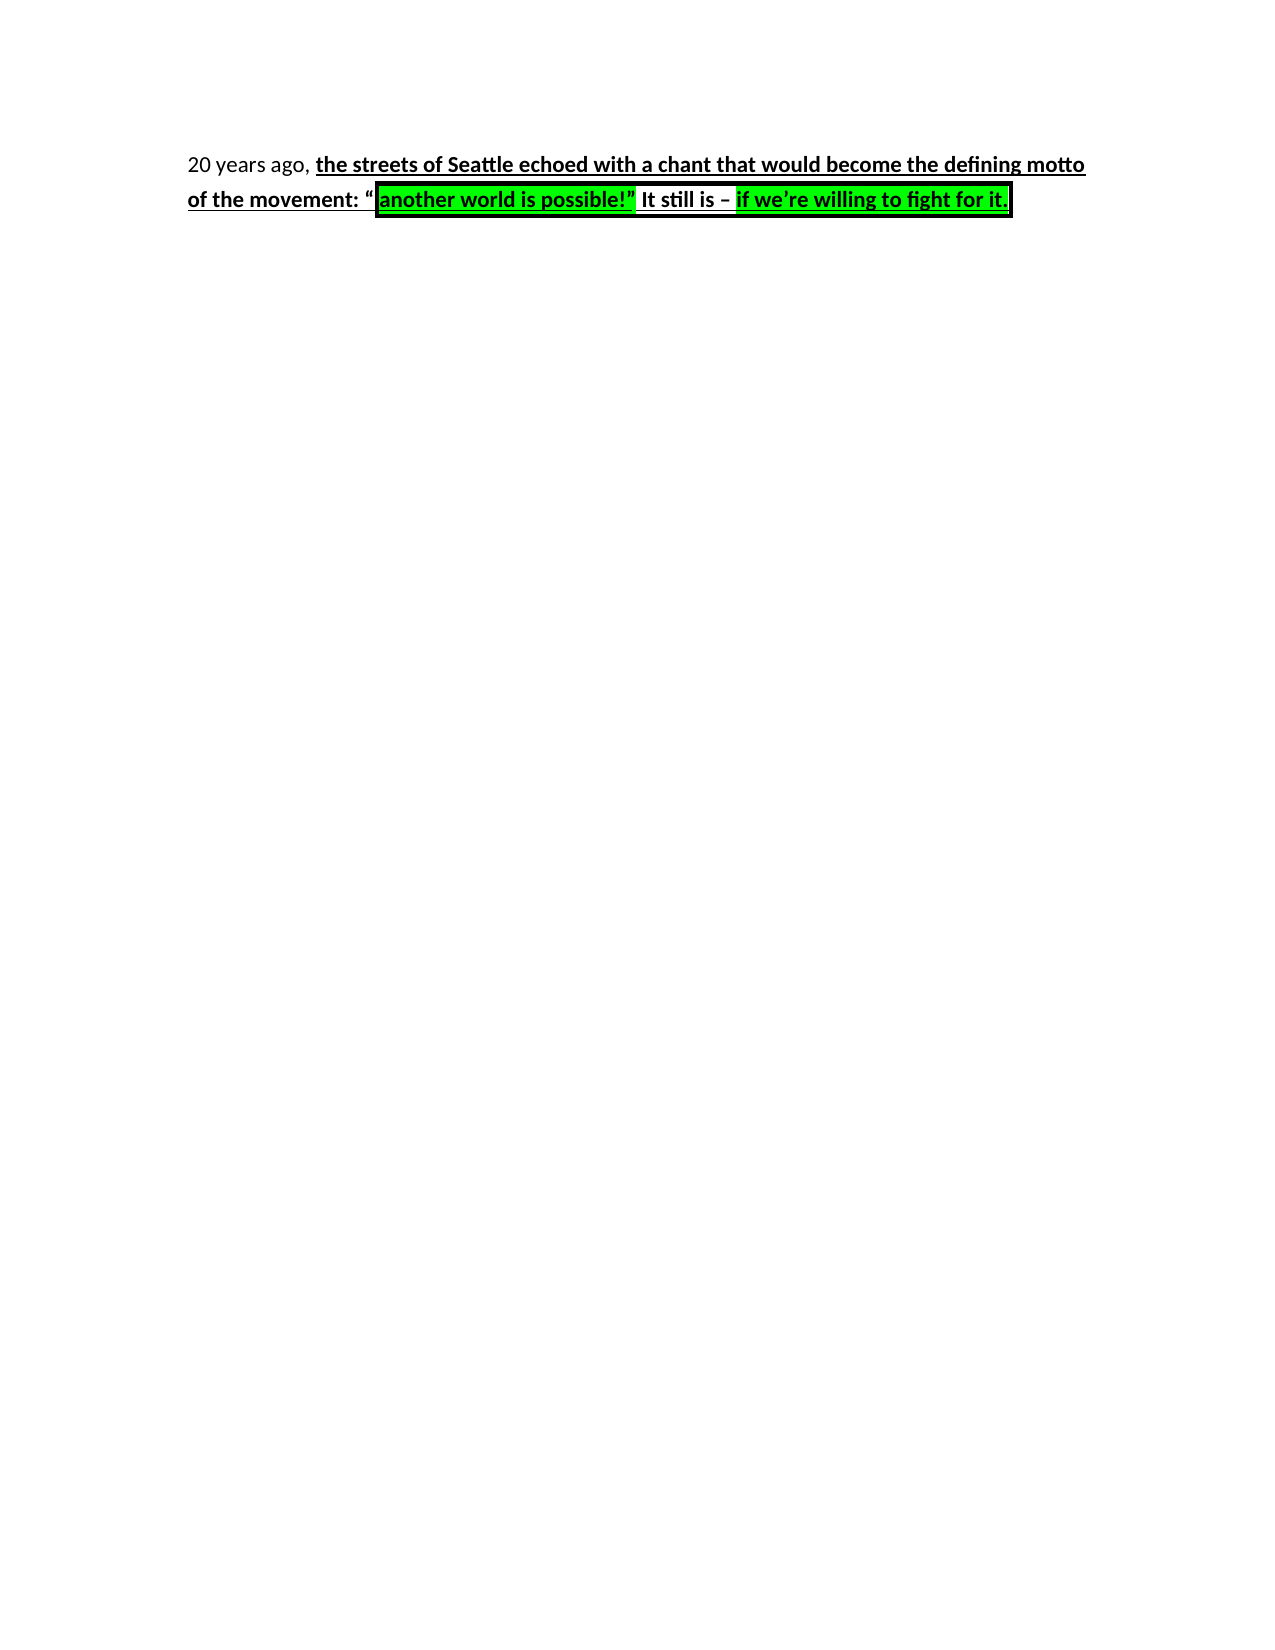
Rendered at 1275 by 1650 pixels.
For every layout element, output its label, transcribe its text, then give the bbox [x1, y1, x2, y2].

text 20 years ago, the streets of Seattle echoed with a chant that would become the defining motto of the movement: “another world is possible!” It still is – if we’re willing to fight for it. [187, 150, 1087, 218]
